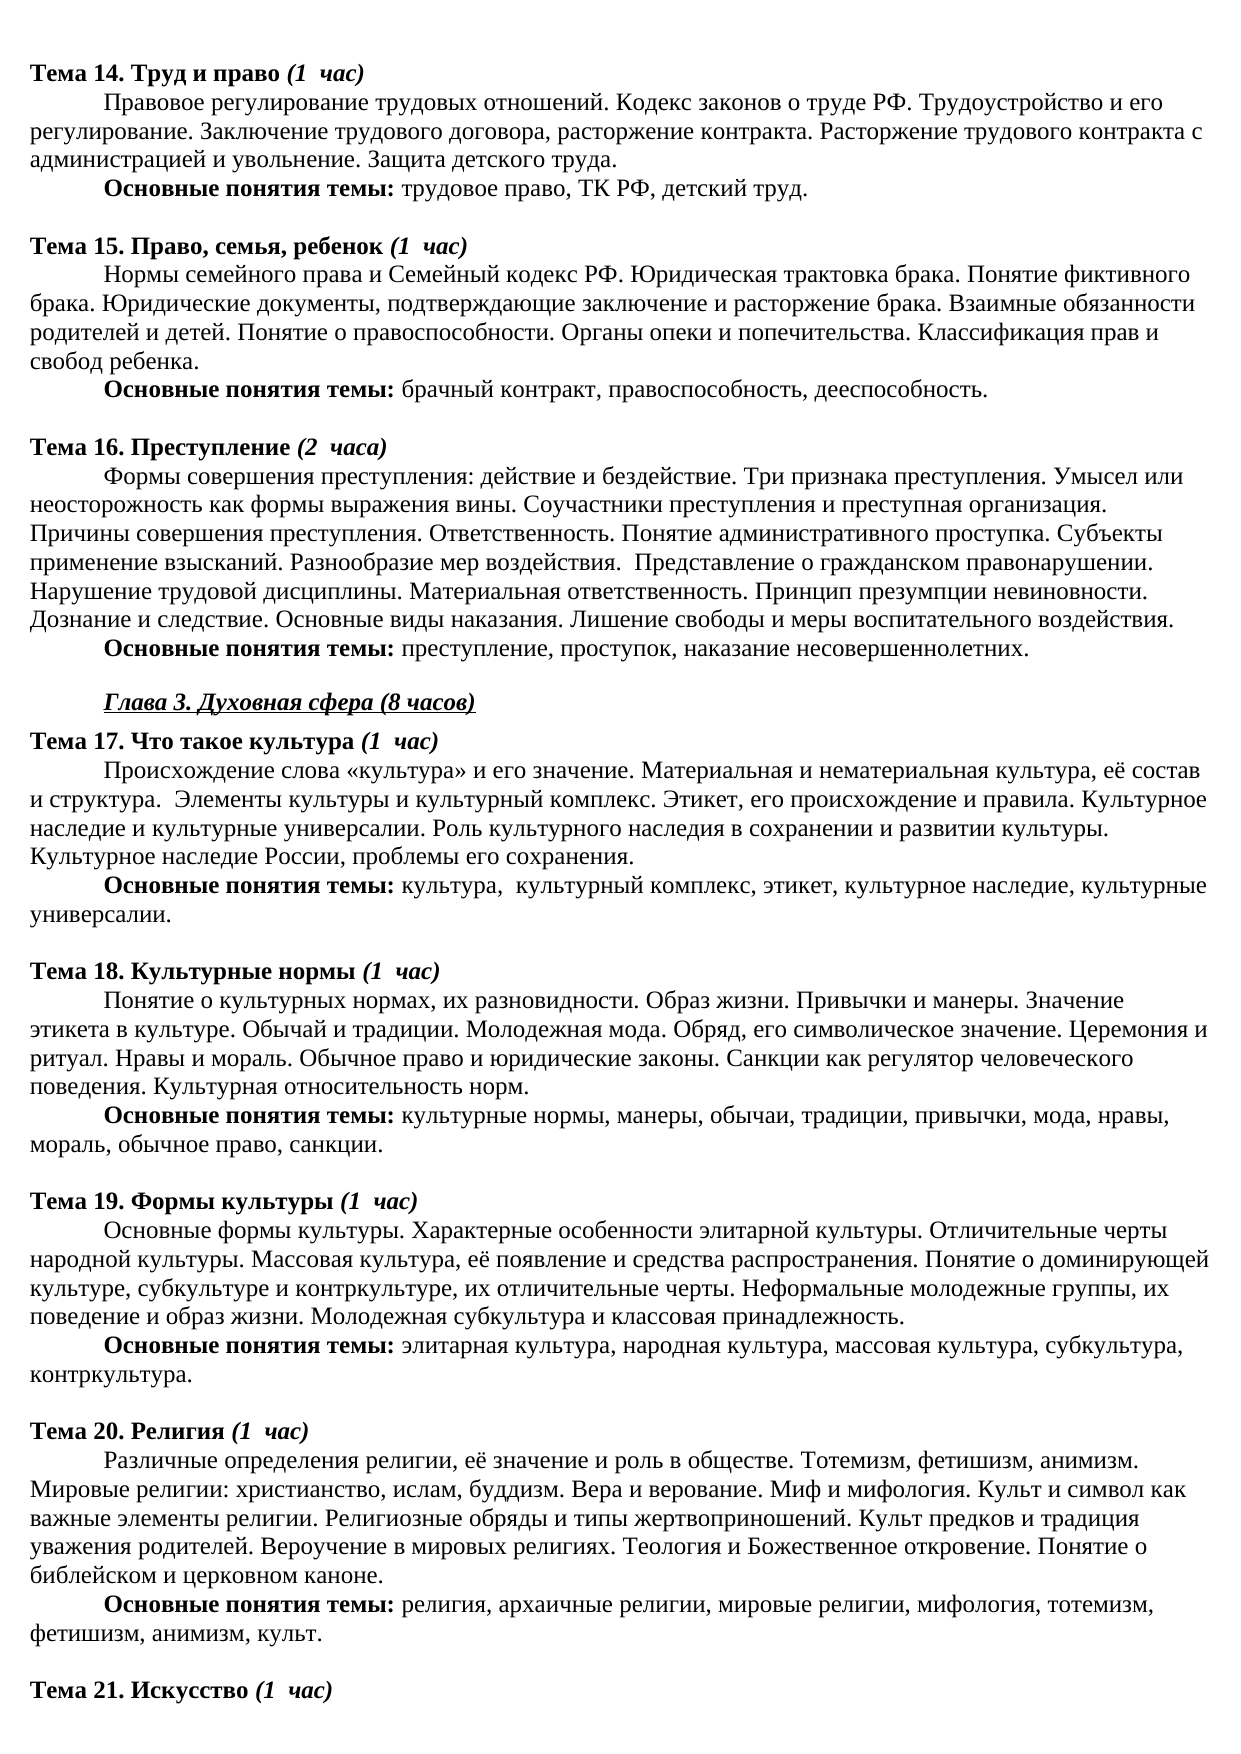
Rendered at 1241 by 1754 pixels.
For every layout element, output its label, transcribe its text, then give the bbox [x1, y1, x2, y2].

text Основные понятия темы: культура, культурный комплекс, этикет, культурное наследие, культурные универсалии. [29, 870, 1211, 928]
text Основные понятия темы: культурные нормы, манеры, обычаи, традиции, привычки, мода, нравы, мораль, обычное право, санкции. [29, 1100, 1211, 1158]
text Понятие о культурных нормах, их разновидности. Образ жизни. Привычки и манеры. Значение этикета в культуре. Обычай и традиции. Молодежная мода. Обряд, его символическое значение. Церемония и ритуал. Нравы и мораль. Обычное право и юридические законы. Санкции как регулятор человеческого поведения. Культурная относительность норм. [29, 985, 1211, 1100]
text Основные понятия темы: религия, архаичные религии, мировые религии, мифология, тотемизм, фетишизм, анимизм, культ. [29, 1589, 1211, 1646]
text Формы совершения преступления: действие и бездействие. Три признака преступления. Умысел или неосторожность как формы выражения вины. Соучастники преступления и преступная организация. Причины совершения преступления. Ответственность. Понятие административного проступка. Субъекты применение взысканий. Разнообразие мер воздействия. Представление о гражданском правонарушении. Нарушение трудовой дисциплины. Материальная ответственность. Принцип презумпции невиновности. Дознание и следствие. Основные виды наказания. Лишение свободы и меры воспитательного воздействия. [29, 461, 1211, 633]
text Основные понятия темы: брачный контракт, правоспособность, дееспособность. [29, 374, 1211, 403]
text Нормы семейного права и Семейный кодекс РФ. Юридическая трактовка брака. Понятие фиктивного брака. Юридические документы, подтверждающие заключение и расторжение брака. Взаимные обязанности родителей и детей. Понятие о правоспособности. Органы опеки и попечительства. Классификация прав и свобод ребенка. [29, 259, 1211, 374]
text Происхождение слова «культура» и его значение. Материальная и нематериальная культура, её состав и структура. Элементы культуры и культурный комплекс. Этикет, его происхождение и правила. Культурное наследие и культурные универсалии. Роль культурного наследия в сохранении и развитии культуры. Культурное наследие России, проблемы его сохранения. [29, 755, 1211, 870]
text Основные понятия темы: трудовое право, ТК РФ, детский труд. [29, 173, 1211, 202]
text Тема 20. Религия (1 час) [29, 1416, 1211, 1445]
text Основные формы культуры. Характерные особенности элитарной культуры. Отличительные черты народной культуры. Массовая культура, её появление и средства распространения. Понятие о доминирующей культуре, субкультуре и контркультуре, их отличительные черты. Неформальные молодежные группы, их поведение и образ жизни. Молодежная субкультура и классовая принадлежность. [29, 1215, 1211, 1330]
text Тема 14. Труд и право (1 час) [29, 58, 1211, 87]
text Различные определения религии, её значение и роль в обществе. Тотемизм, фетишизм, анимизм. Мировые религии: христианство, ислам, буддизм. Вера и верование. Миф и мифология. Культ и символ как важные элементы религии. Религиозные обряды и типы жертвоприношений. Культ предков и традиция уважения родителей. Вероучение в мировых религиях. Теология и Божественное откровение. Понятие о библейском и церковном каноне. [29, 1445, 1211, 1589]
text Тема 16. Преступление (2 часа) [29, 432, 1211, 461]
text Тема 15. Право, семья, ребенок (1 час) [29, 231, 1211, 259]
subtitle Глава 3. Духовная сфера (8 часов) [29, 687, 1211, 716]
text Тема 21. Искусство (1 час) [29, 1675, 1211, 1704]
text Основные понятия темы: преступление, проступок, наказание несовершеннолетних. [29, 633, 1211, 662]
text Тема 17. Что такое культура (1 час) [29, 726, 1211, 755]
text Тема 18. Культурные нормы (1 час) [29, 956, 1211, 985]
text Тема 19. Формы культуры (1 час) [29, 1186, 1211, 1215]
text Основные понятия темы: элитарная культура, народная культура, массовая культура, субкультура, контркультура. [29, 1330, 1211, 1388]
text Правовое регулирование трудовых отношений. Кодекс законов о труде РФ. Трудоустройство и его регулирование. Заключение трудового договора, расторжение контракта. Расторжение трудового контракта с администрацией и увольнение. Защита детского труда. [29, 87, 1211, 173]
